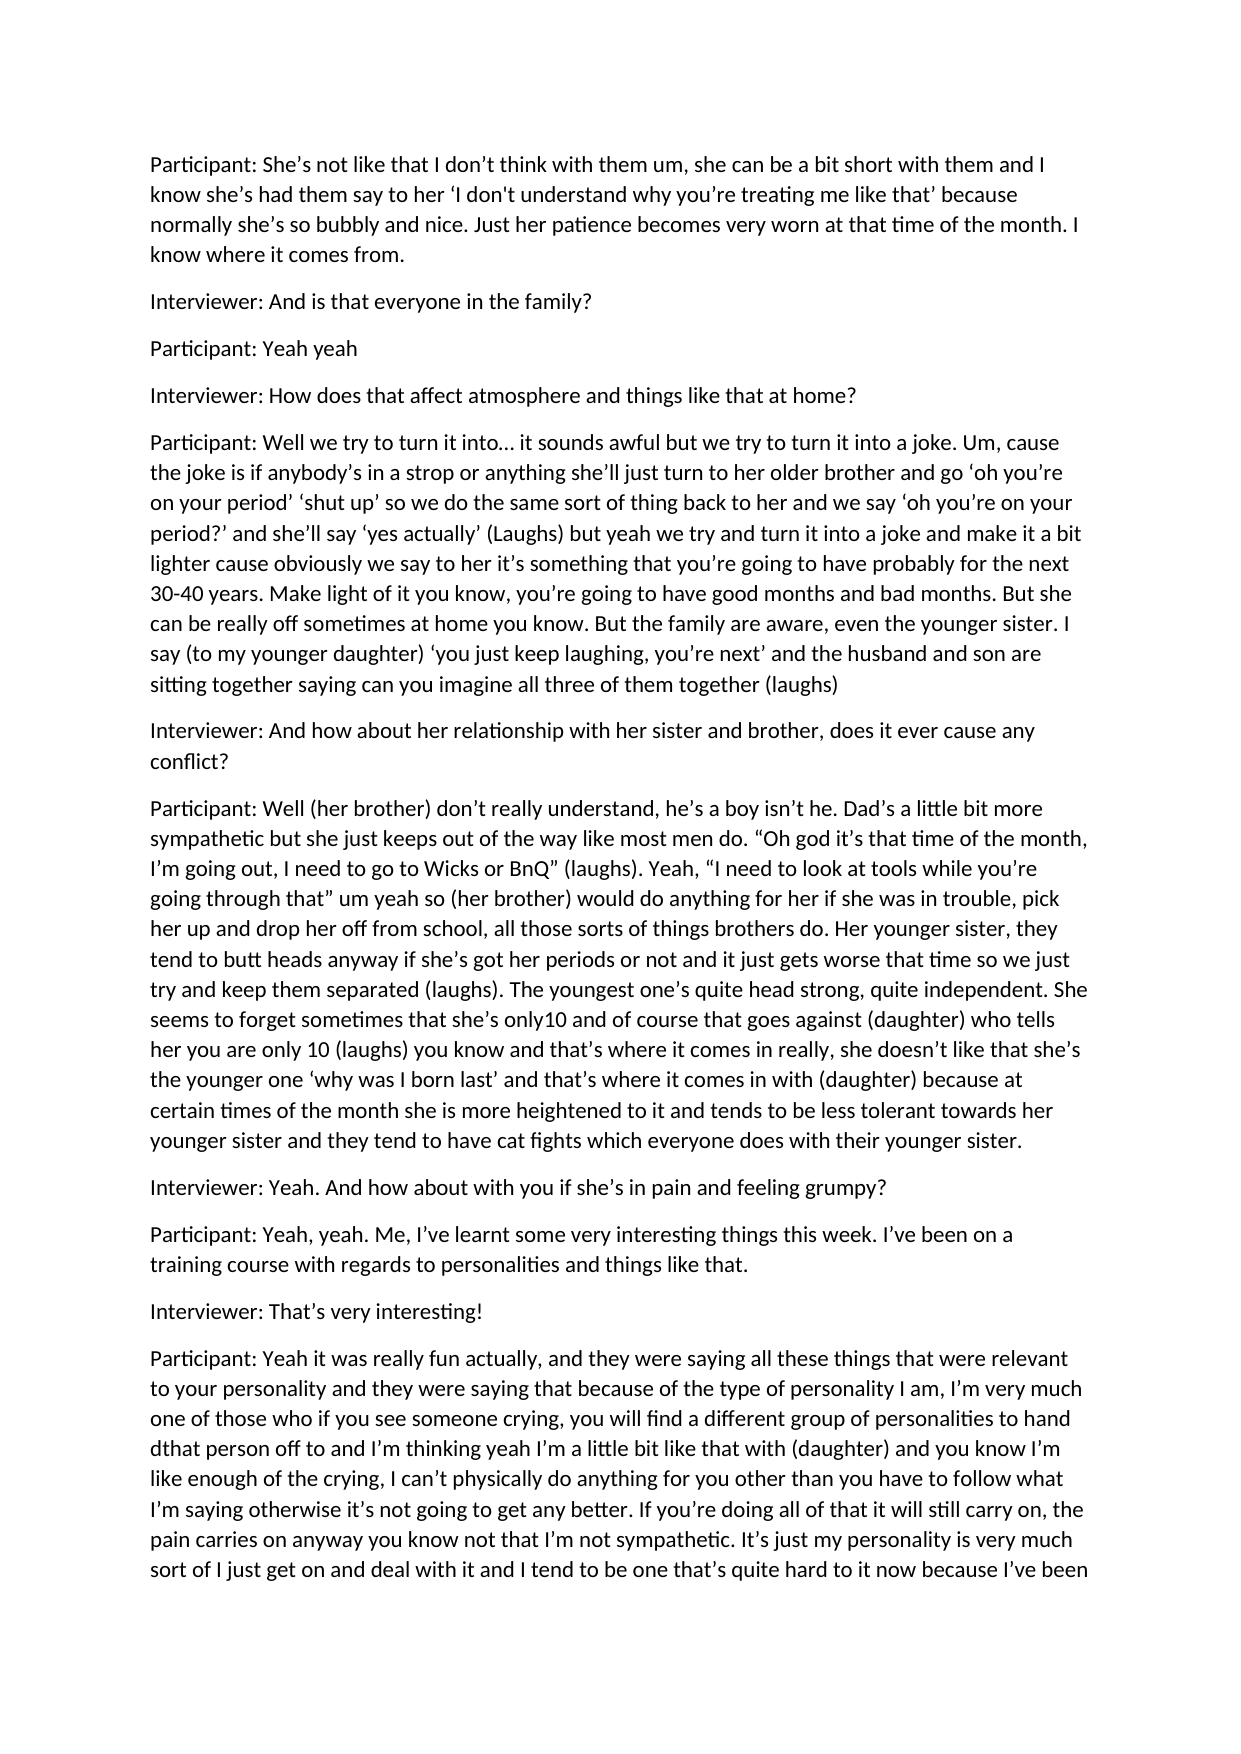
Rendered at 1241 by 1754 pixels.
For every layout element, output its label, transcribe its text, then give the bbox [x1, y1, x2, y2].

text Participant: Well (her brother) don’t really understand, he’s a boy isn’t he. Dad’s a little bit more sympathetic but she just keeps out of the way like most men do. “Oh god it’s that time of the month, I’m going out, I need to go to Wicks or BnQ” (laughs). Yeah, “I need to look at tools while you’re going through that” um yeah so (her brother) would do anything for her if she was in trouble, pick her up and drop her off from school, all those sorts of things brothers do. Her younger sister, they tend to butt heads anyway if she’s got her periods or not and it just gets worse that time so we just try and keep them separated (laughs). The youngest one’s quite head strong, quite independent. She seems to forget sometimes that she’s only10 and of course that goes against (daughter) who tells her you are only 10 (laughs) you know and that’s where it comes in really, she doesn’t like that she’s the younger one ‘why was I born last’ and that’s where it comes in with (daughter) because at certain times of the month she is more heightened to it and tends to be less tolerant towards her younger sister and they tend to have cat fights which everyone does with their younger sister. [150, 794, 1090, 1154]
text Participant: Well we try to turn it into… it sounds awful but we try to turn it into a joke. Um, cause the joke is if anybody’s in a strop or anything she’ll just turn to her older brother and go ‘oh you’re on your period’ ‘shut up’ so we do the same sort of thing back to her and we say ‘oh you’re on your period?’ and she’ll say ‘yes actually’ (Laughs) but yeah we try and turn it into a joke and make it a bit lighter cause obviously we say to her it’s something that you’re going to have probably for the next 30-40 years. Make light of it you know, you’re going to have good months and bad months. But she can be really off sometimes at home you know. But the family are aware, even the younger sister. I say (to my younger daughter) ‘you just keep laughing, you’re next’ and the husband and son are sitting together saying can you imagine all three of them together (laughs) [150, 428, 1090, 698]
text Participant: Yeah, yeah. Me, I’ve learnt some very interesting things this week. I’ve been on a training course with regards to personalities and things like that. [150, 1220, 1090, 1278]
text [150, 1344, 1090, 1583]
text Interviewer: That’s very interesting! [150, 1297, 1090, 1325]
text Participant: She’s not like that I don’t think with them um, she can be a bit short with them and I know she’s had them say to her ‘I don't understand why you’re treating me like that’ because normally she’s so bubbly and nice. Just her patience becomes very worn at that time of the month. I know where it comes from. [150, 150, 1090, 269]
text Interviewer: How does that affect atmosphere and things like that at home? [150, 381, 1090, 409]
text Interviewer: Yeah. And how about with you if she’s in pain and feeling grumpy? [150, 1173, 1090, 1201]
text Participant: Yeah yeah [150, 334, 1090, 362]
text Interviewer: And how about her relationship with her sister and brother, does it ever cause any conflict? [150, 717, 1090, 775]
text Interviewer: And is that everyone in the family? [150, 287, 1090, 316]
